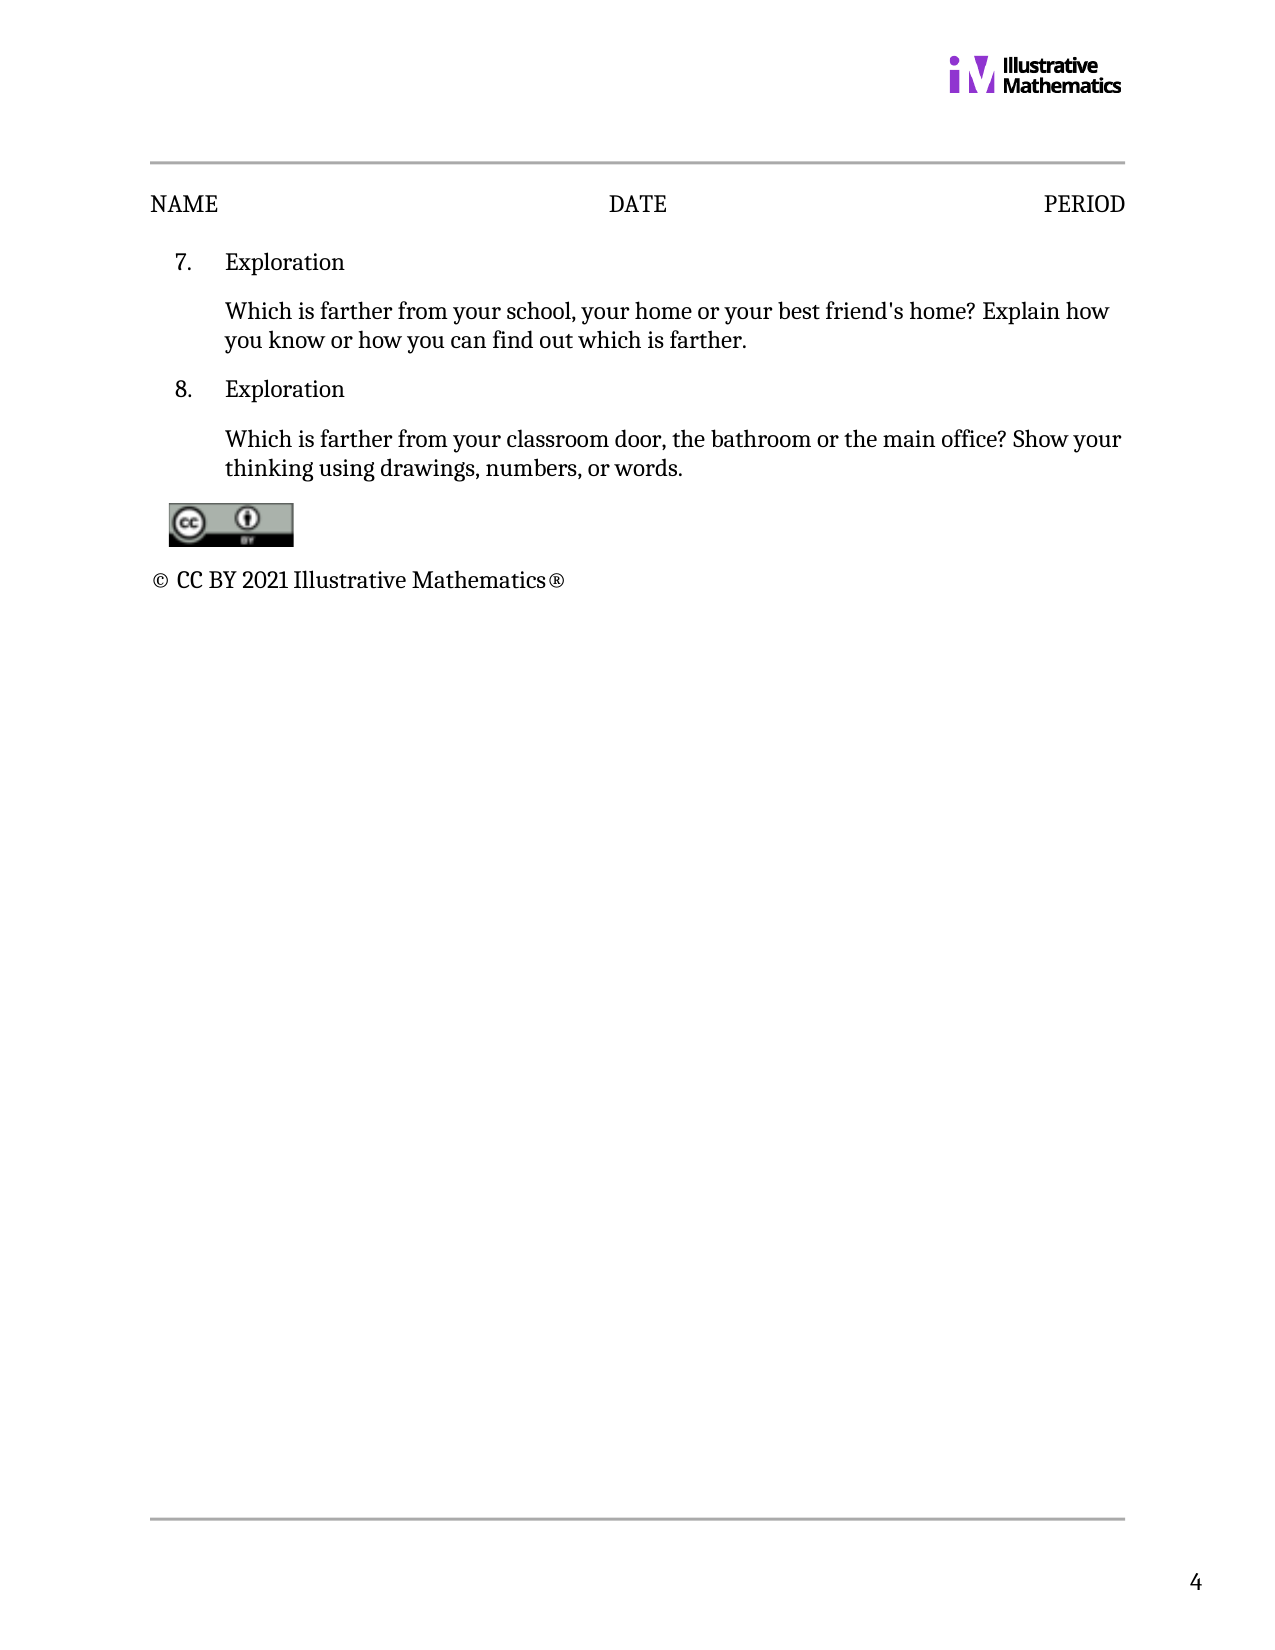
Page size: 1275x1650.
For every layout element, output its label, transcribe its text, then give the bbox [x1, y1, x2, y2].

text © CC BY 2021 Illustrative Mathematics® [150, 566, 1125, 594]
list Which is farther from your school, your home or your best friend's home? Explain how you know or how you can find out which is farther. [175, 297, 1125, 354]
list Which is farther from your classroom door, the bathroom or the main office? Show your thinking using drawings, numbers, or words. [175, 425, 1125, 482]
picture [949, 55, 1121, 93]
list Exploration [175, 247, 1125, 276]
picture [168, 503, 294, 547]
list Exploration [175, 375, 1125, 404]
